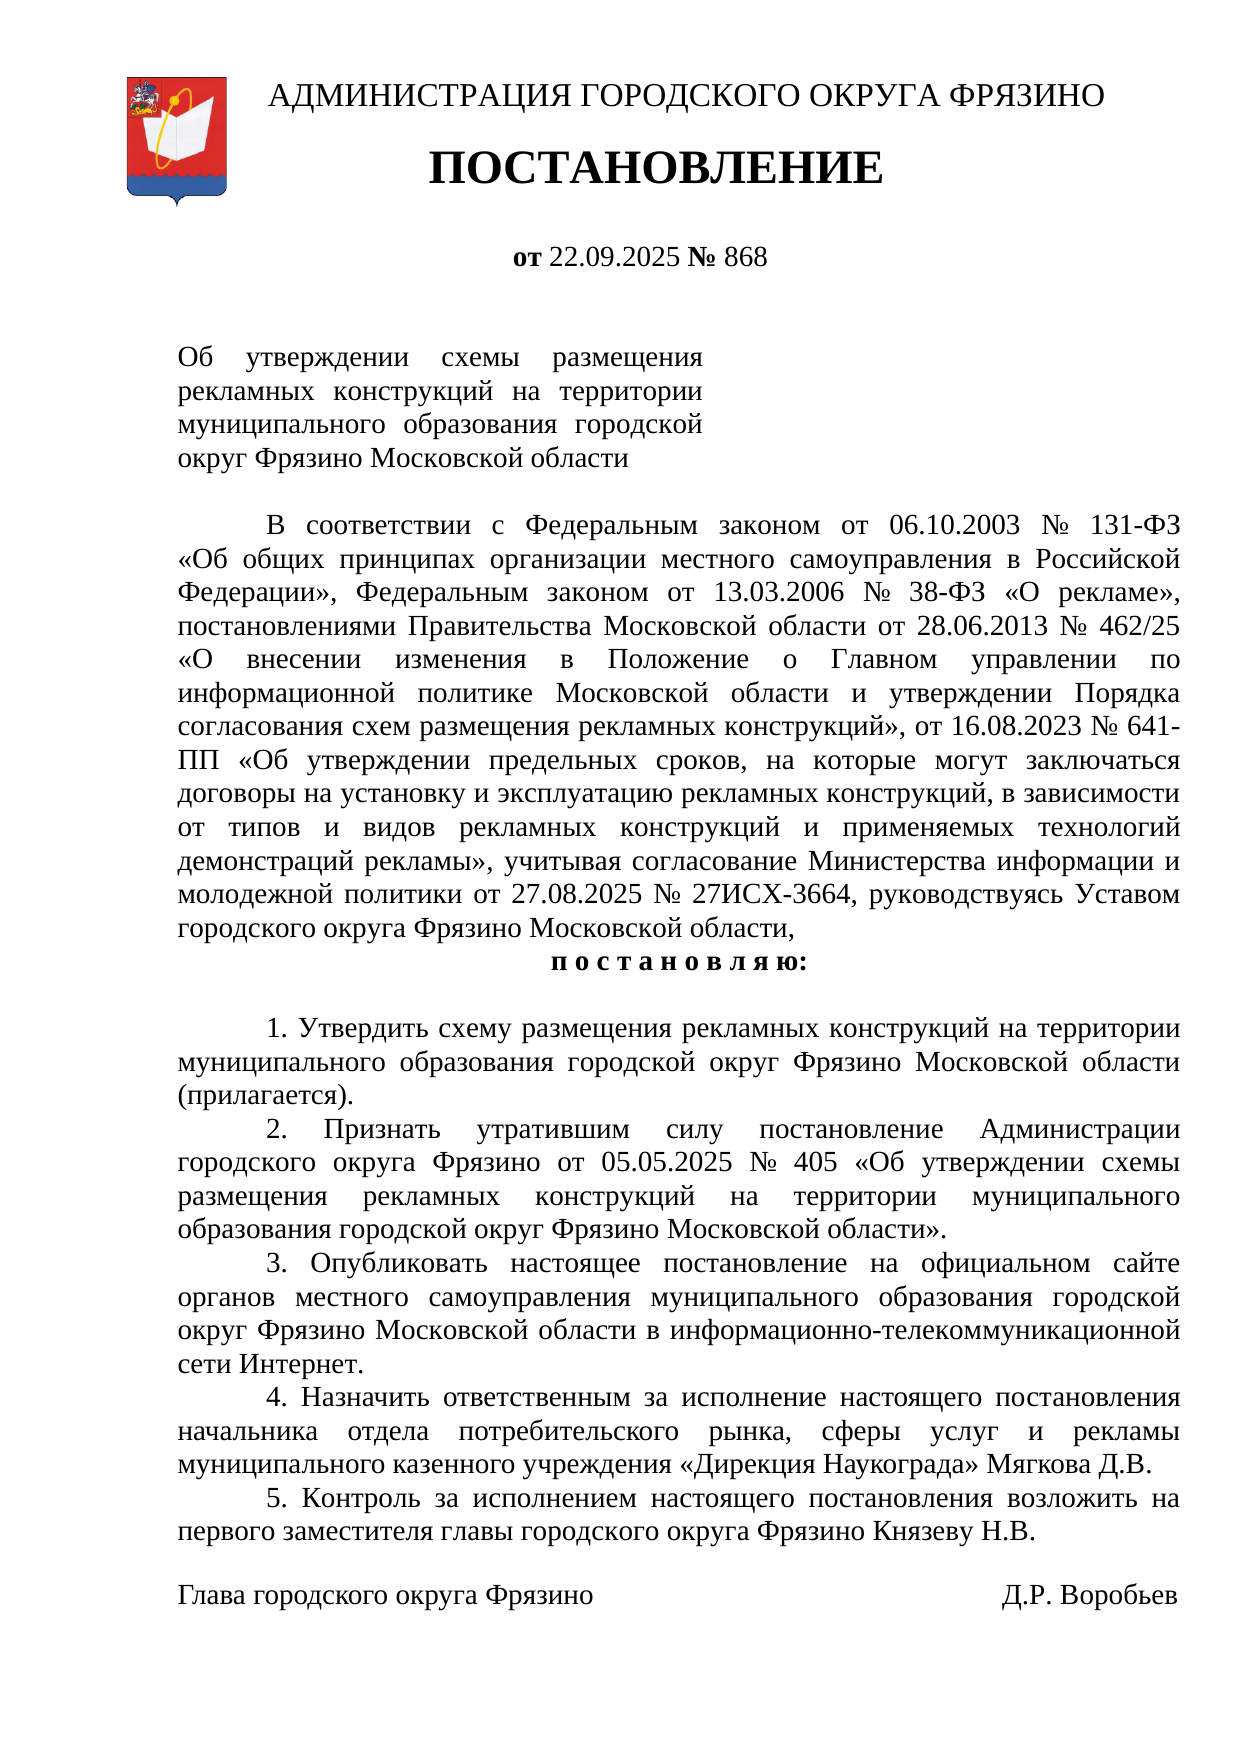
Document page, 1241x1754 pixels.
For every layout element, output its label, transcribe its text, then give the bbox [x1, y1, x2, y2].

subtitle ПОСТАНОВЛЕНИЕ [428, 138, 1181, 193]
text В соответствии с Федеральным законом от 06.10.2003 № 131-ФЗ «Об общих принципах организации местного самоуправления в Российской Федерации», Федеральным законом от 13.03.2006 № 38-ФЗ «О рекламе», постановлениями Правительства Московской области от 28.06.2013 № 462/25 «О внесении изменения в Положение о Главном управлении по информационной политике Московской области и утверждении Порядка согласования схем размещения рекламных конструкций», от 16.08.2023 № 641-ПП «Об утверждении предельных сроков, на которые могут заключаться договоры на установку и эксплуатацию рекламных конструкций, в зависимости от типов и видов рекламных конструкций и применяемых технологий демонстраций рекламы», учитывая согласование Министерства информации и молодежной политики от 27.08.2025 № 27ИСХ-3664, руководствуясь Уставом городского округа Фрязино Московской области, [177, 507, 1181, 943]
subtitle АДМИНИСТРАЦИЯ ГОРОДСКОГО ОКРУГА ФРЯЗИНО [177, 75, 1181, 113]
text Глава городского округа Фрязино Д.Р. Воробьев [177, 1577, 1181, 1610]
text 2. Признать утратившим силу постановление Администрации городского округа Фрязино от 05.05.2025 № 405 «Об утверждении схемы размещения рекламных конструкций на территории муниципального образования городской округ Фрязино Московской области». [177, 1111, 1181, 1245]
picture [126, 77, 227, 207]
text 4. Назначить ответственным за исполнение настоящего постановления начальника отдела потребительского рынка, сферы услуг и рекламы муниципального казенного учреждения «Дирекция Наукограда» Мягкова Д.В. [177, 1379, 1181, 1480]
text 3. Опубликовать настоящее постановление на официальном сайте органов местного самоуправления муниципального образования городской округ Фрязино Московской области в информационно-телекоммуникационной сети Интернет. [177, 1245, 1181, 1379]
text от 22.09.2025 № 868 [369, 239, 1181, 272]
text 1. Утвердить схему размещения рекламных конструкций на территории муниципального образования городской округ Фрязино Московской области (прилагается). [177, 1010, 1181, 1111]
text Об утверждении схемы размещения рекламных конструкций на территории муниципального образования городской округ Фрязино Московской области [177, 339, 703, 474]
text п о с т а н о в л я ю: [177, 943, 1181, 977]
text 5. Контроль за исполнением настоящего постановления возложить на первого заместителя главы городского округа Фрязино Князеву Н.В. [177, 1480, 1181, 1547]
